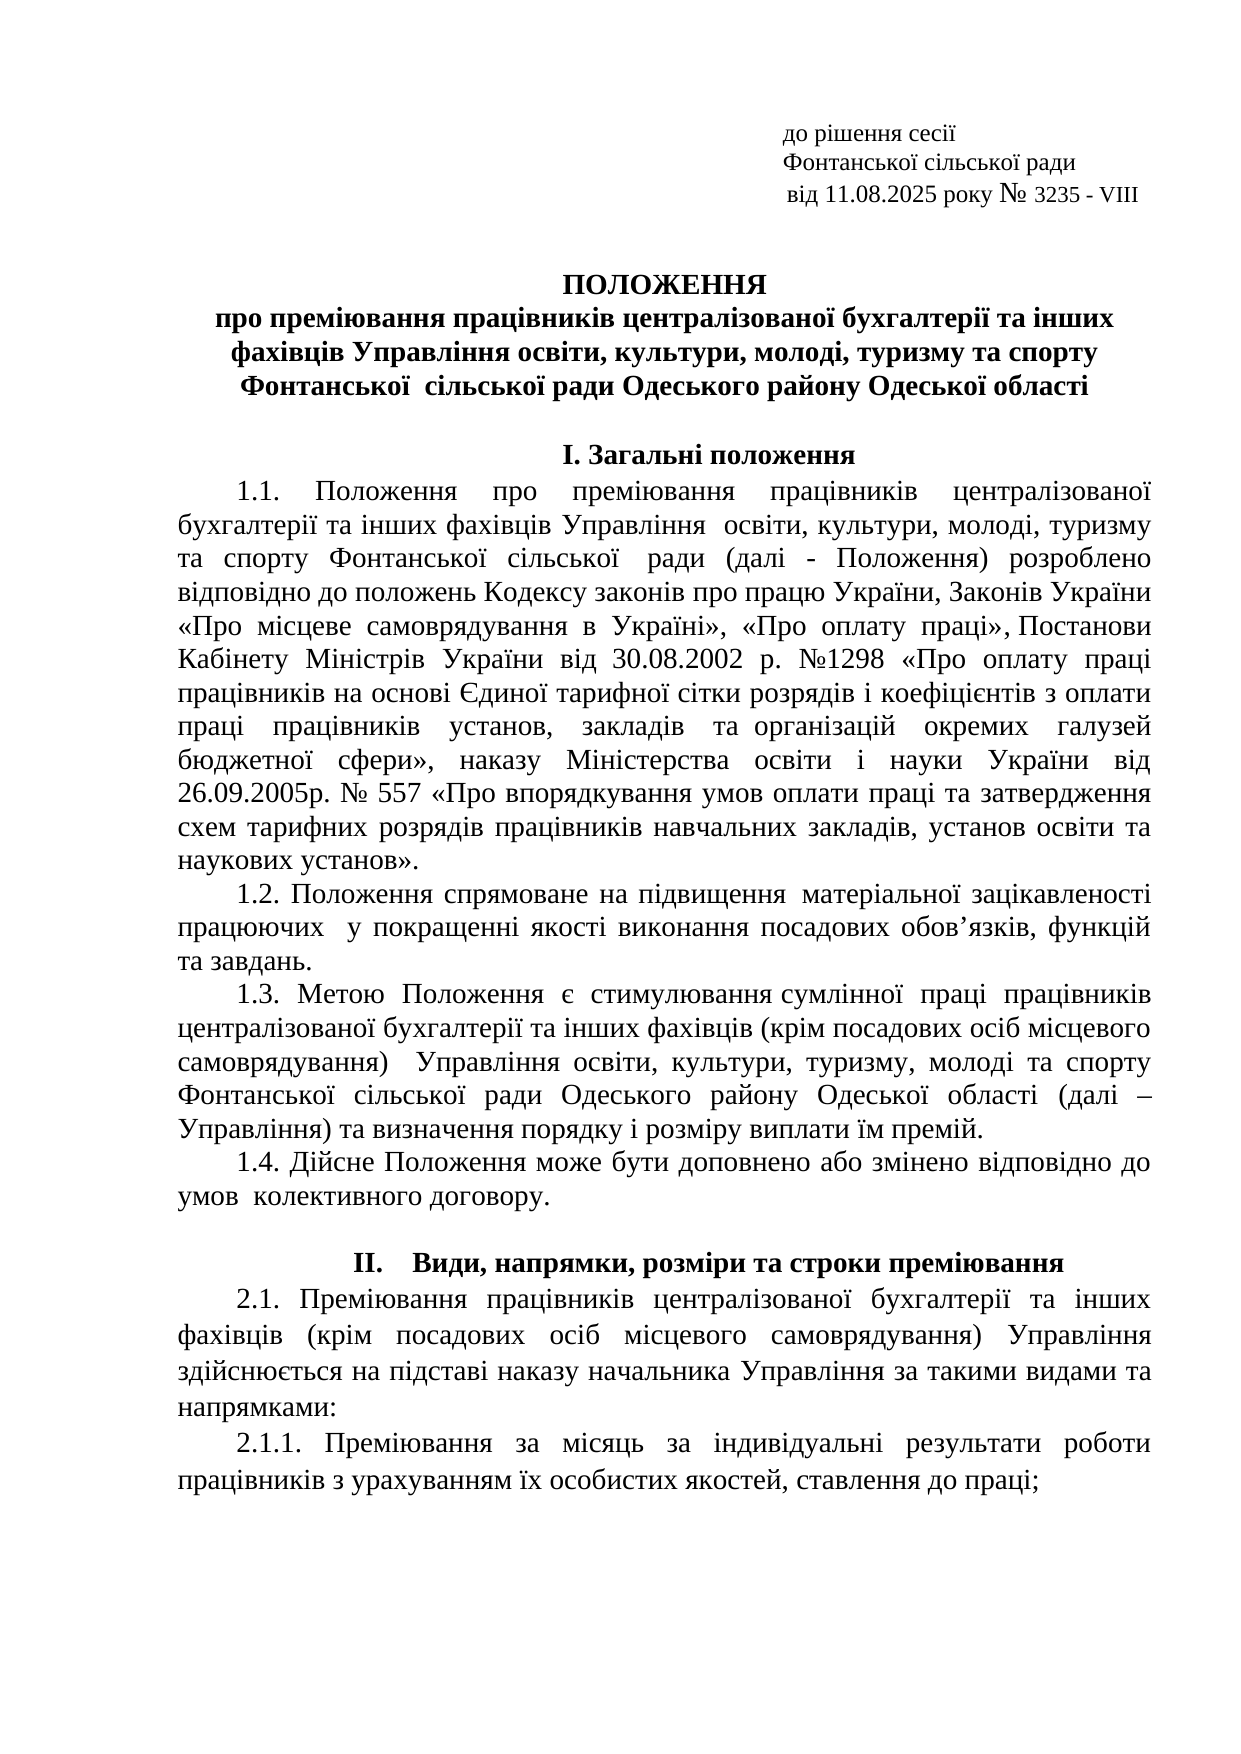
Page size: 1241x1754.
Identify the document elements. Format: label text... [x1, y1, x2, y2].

text 1.3. Метою Положення є стимулювання сумлінної праці працівників централізованої бухгалтерії та інших фахівців (крім посадових осіб місцевого самоврядування) Управління освіти, культури, туризму, молоді та спорту Фонтанської сільської ради Одеського району Одеської області (далі – Управління) та визначення порядку і розміру виплати їм премій. [177, 977, 1152, 1144]
text про преміювання працівників централізованої бухгалтерії та інших фахівців Управління освіти, культури, молоді, туризму та спорту Фонтанської сільської ради Одеського району Одеської області [177, 301, 1152, 401]
text І. Загальні положення [177, 437, 1152, 471]
text Фонтанської сільської ради [679, 147, 1152, 176]
text 2.1.1. Преміювання за місяць за індивідуальні результати роботи працівників з урахуванням їх особистих якостей, ставлення до праці; [177, 1426, 1152, 1495]
text ІІ. Види, напрямки, розміри та строки преміювання [177, 1245, 1152, 1278]
text 2.1. Преміювання працівників централізованої бухгалтерії та інших фахівців (крім посадових осіб місцевого самоврядування) Управління здійснюється на підставі наказу начальника Управління за такими видами та напрямками: [177, 1281, 1152, 1423]
text 1.4. Дійсне Положення може бути доповнено або змінено відповідно до умов колективного договору. [177, 1144, 1152, 1211]
text до рішення сесії [679, 118, 1152, 147]
text 1.1. Положення про преміювання працівників централізованої бухгалтерії та інших фахівців Управління освіти, культури, молоді, туризму та спорту Фонтанської сільської ради (далі - Положення) розроблено відповідно до положень Кодексу законів про працю України, Законів України «Про місцеве самоврядування в Україні», «Про оплату праці», Постанови Кабінету Міністрів України від 30.08.2002 р. №1298 «Про оплату праці працівників на основі Єдиної тарифної сітки розрядів і коефіцієнтів з оплати праці працівників установ, закладів та організацій окремих галузей бюджетної сфери», наказу Міністерства освіти і науки України від 26.09.2005р. № 557 «Про впорядкування умов оплати праці та затвердження схем тарифних розрядів працівників навчальних закладів, установ освіти та наукових установ». [177, 473, 1152, 876]
text ПОЛОЖЕННЯ [177, 267, 1152, 301]
text від 11.08.2025 року № 3235 - VІІІ [177, 176, 1152, 209]
list 1.2. Положення спрямоване на підвищення матеріальної зацікавленості працюючих у покращенні якості виконання посадових обов’язків, функцій та завдань. [177, 876, 1152, 977]
